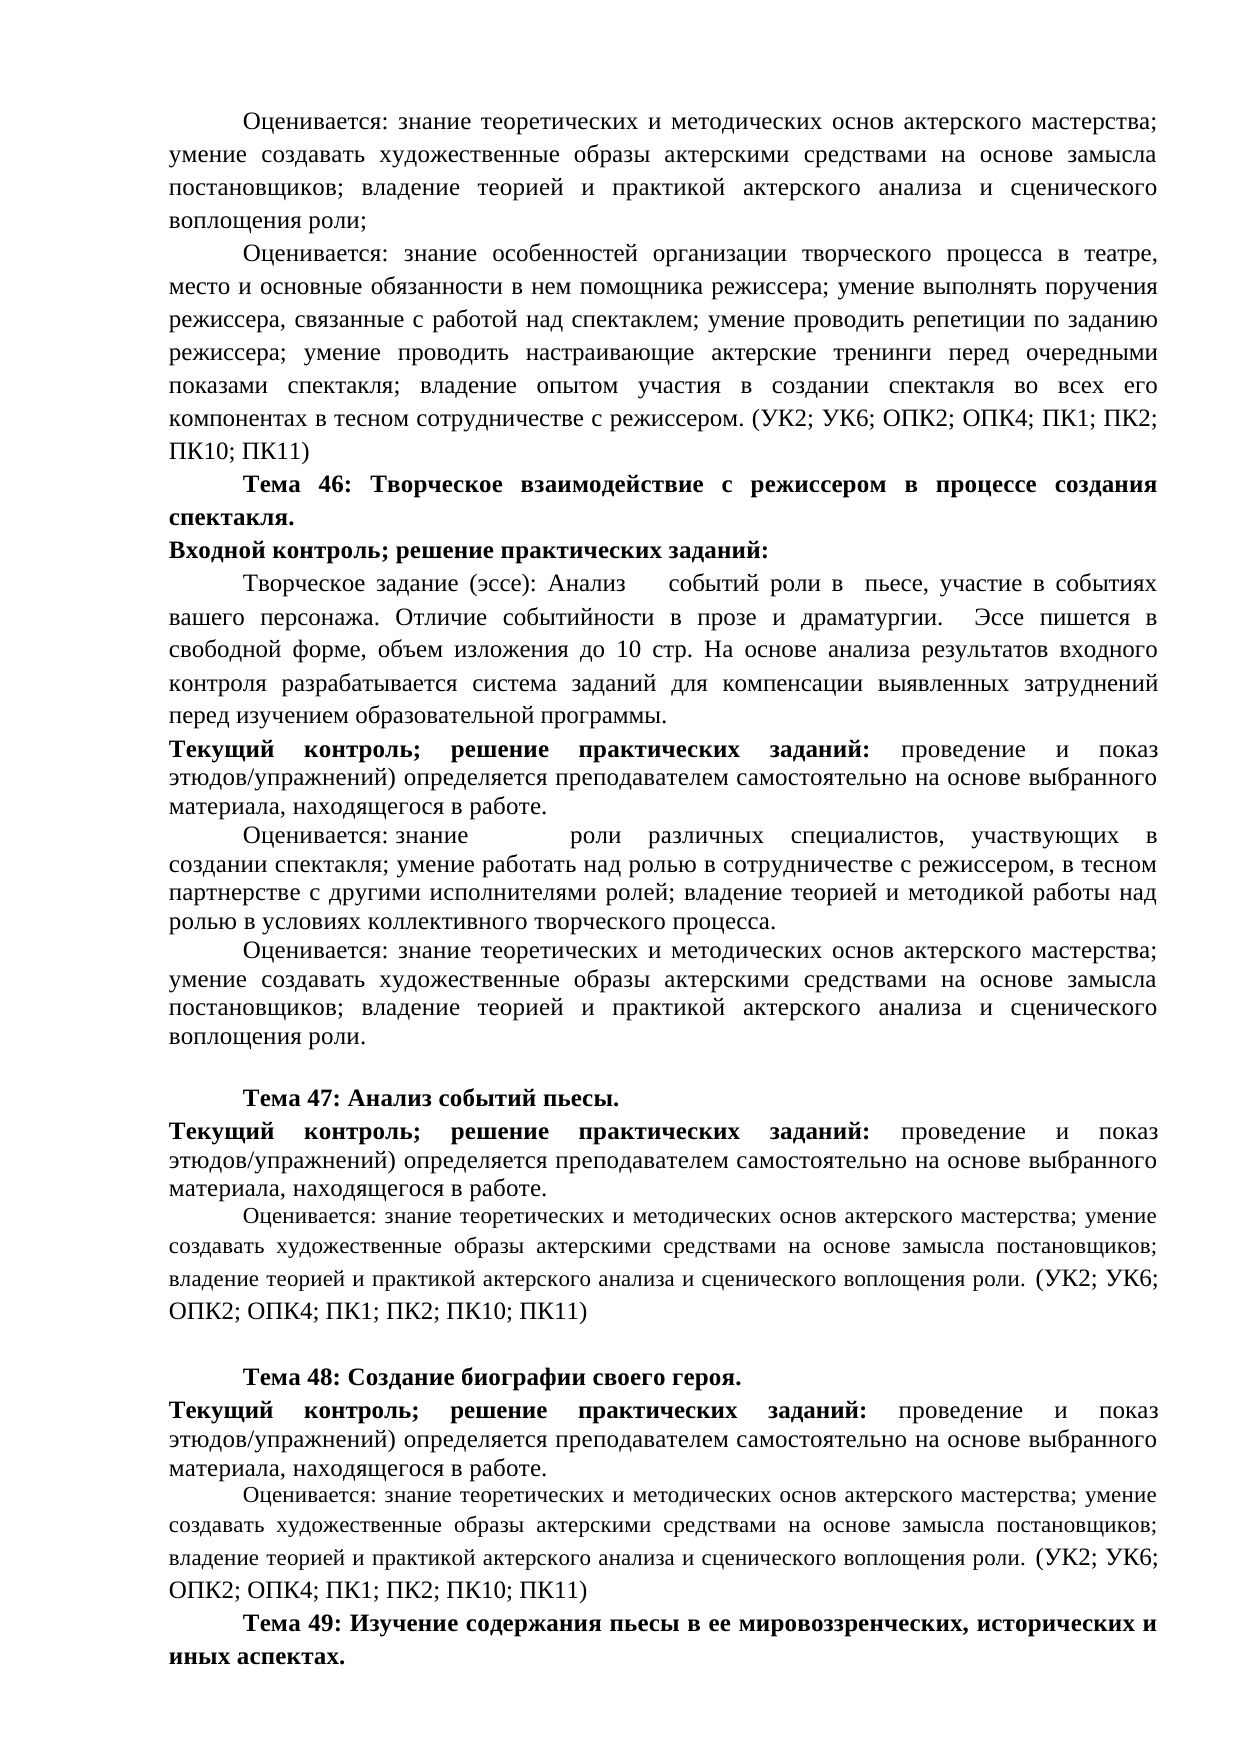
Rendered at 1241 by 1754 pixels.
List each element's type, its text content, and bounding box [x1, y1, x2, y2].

text Входной контроль; решение практических заданий: [169, 536, 1159, 564]
text Тема 46: Творческое взаимодействие с режиссером в процессе создания спектакля. [169, 469, 1159, 531]
text Оценивается: знание особенностей организации творческого процесса в театре, место и основные обязанности в нем помощника режиссера; умение выполнять поручения режиссера, связанные с работой над спектаклем; умение проводить репетиции по заданию режиссера; умение проводить настраивающие актерские тренинги перед очередными показами спектакля; владение опытом участия в создании спектакля во всех его компонентах в тесном сотрудничестве с режиссером. (УК2; УК6; ОПК2; ОПК4; ПК1; ПК2; ПК10; ПК11) [169, 238, 1159, 465]
text Оценивается: знание теоретических и методических основ актерского мастерства; умение создавать художественные образы актерскими средствами на основе замысла постановщиков; владение теорией и практикой актерского анализа и сценического воплощения роли. [169, 935, 1159, 1050]
text Тема 47: Анализ событий пьесы. [169, 1083, 1159, 1112]
text Тема 48: Создание биографии своего героя. [169, 1362, 1159, 1391]
text Оценивается: знание роли различных специалистов, участвующих в создании спектакля; умение работать над ролью в сотрудничестве с режиссером, в тесном партнерстве с другими исполнителями ролей; владение теорией и методикой работы над ролью в условиях коллективного творческого процесса. [169, 820, 1159, 935]
text Оценивается: знание теоретических и методических основ актерского мастерства; умение создавать художественные образы актерскими средствами на основе замысла постановщиков; владение теорией и практикой актерского анализа и сценического воплощения роли; [169, 106, 1159, 234]
text Тема 49: Изучение содержания пьесы в ее мировоззренческих, исторических и иных аспектах. [169, 1608, 1159, 1670]
text Творческое задание (эссе): Анализ событий роли в пьесе, участие в событиях вашего персонажа. Отличие событийности в прозе и драматургии. Эссе пишется в свободной форме, объем изложения до 10 стр. На основе анализа результатов входного контроля разрабатывается система заданий для компенсации выявленных затруднений перед изучением образовательной программы. [169, 568, 1159, 729]
